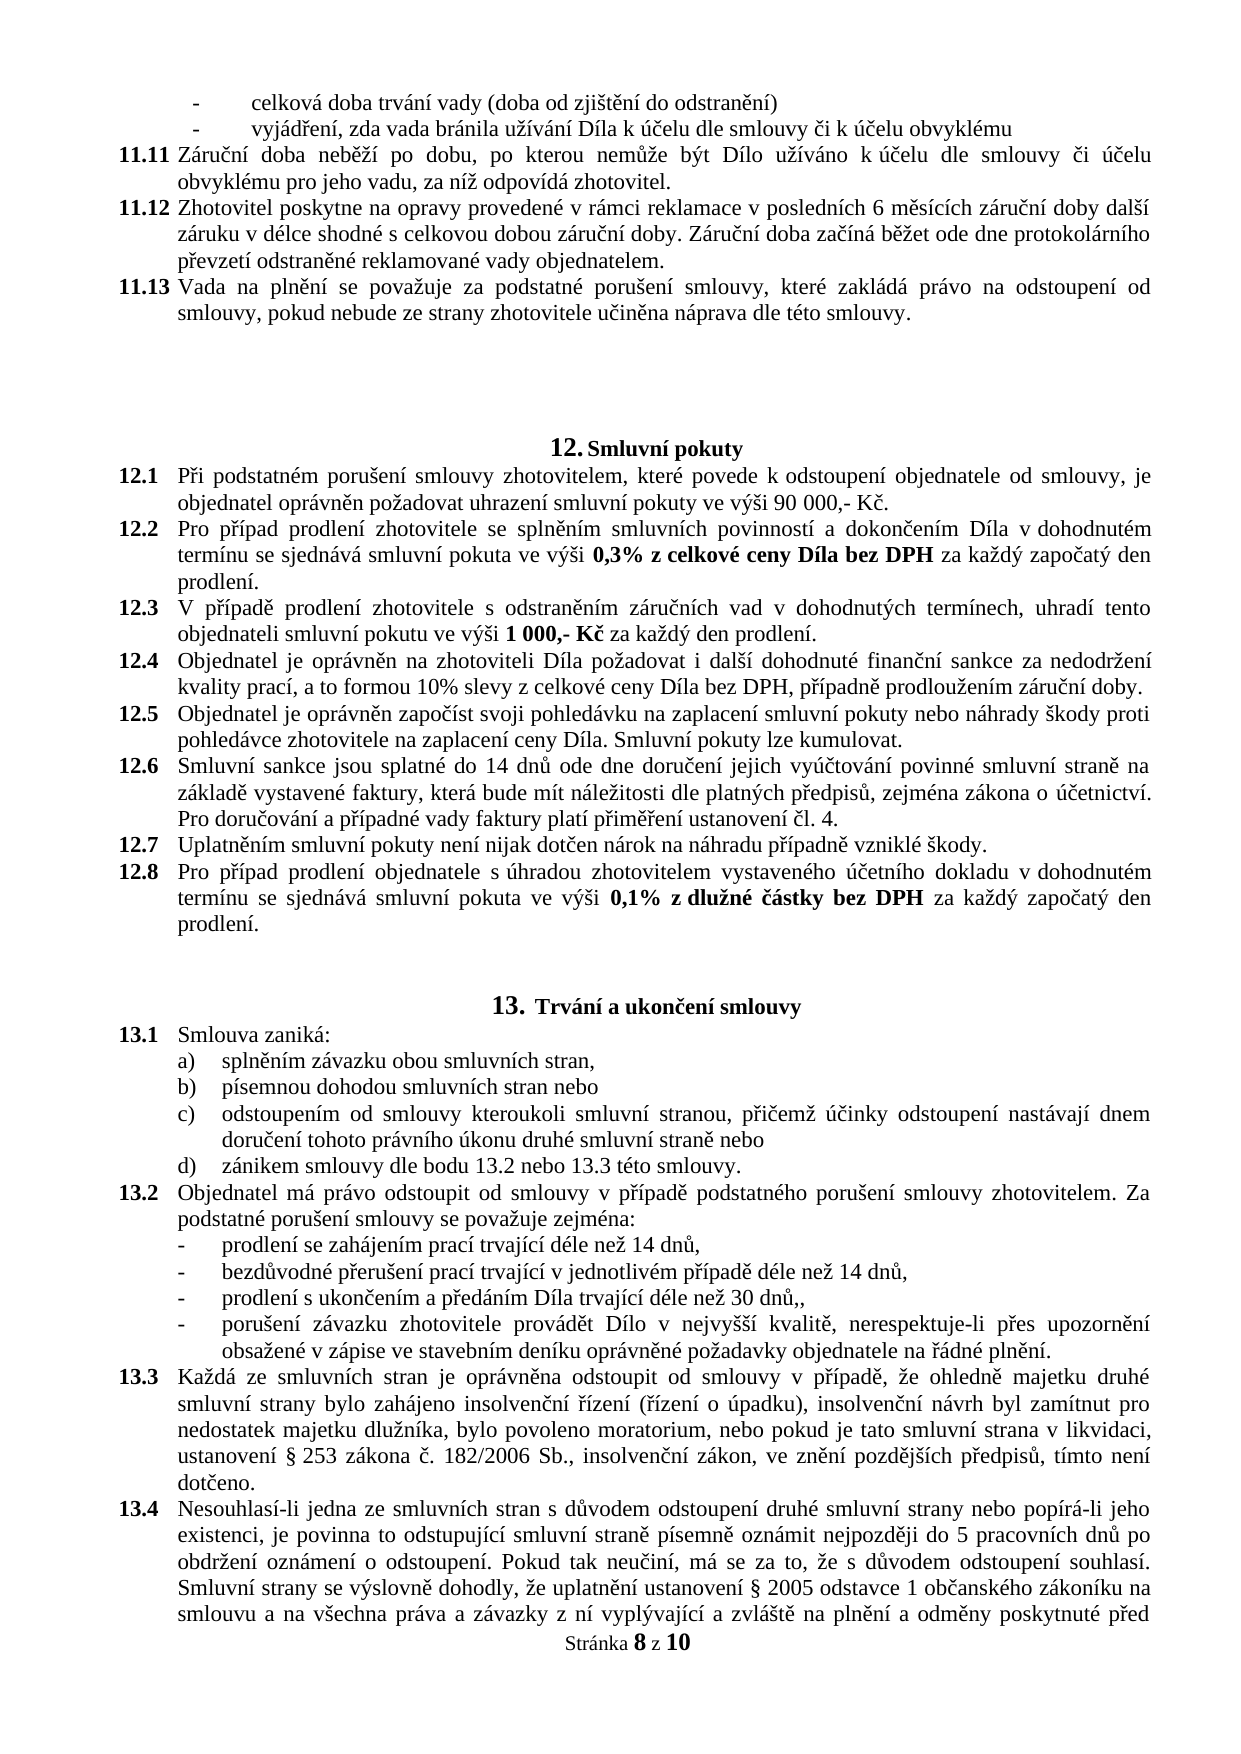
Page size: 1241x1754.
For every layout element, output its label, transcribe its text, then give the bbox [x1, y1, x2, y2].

list Objednatel je oprávněn započíst svoji pohledávku na zaplacení smluvní pokuty nebo náhrady škody proti pohledávce zhotovitele na zaplacení ceny Díla. Smluvní pokuty lze kumulovat. [118, 699, 1152, 752]
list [118, 1495, 1152, 1627]
list Smluvní sankce jsou splatné do 14 dnů ode dne doručení jejich vyúčtování povinné smluvní straně na základě vystavené faktury, která bude mít náležitosti dle platných předpisů, zejména zákona o účetnictví. Pro doručování a případné vady faktury platí přiměření ustanovení čl. 4. [118, 752, 1152, 831]
list V případě prodlení zhotovitele s odstraněním záručních vad v dohodnutých termínech, uhradí tento objednateli smluvní pokutu ve výši 1 000,- Kč za každý den prodlení. [118, 594, 1152, 647]
list Uplatněním smluvní pokuty není nijak dotčen nárok na náhradu případně vzniklé škody. [118, 831, 1152, 858]
list Zhotovitel poskytne na opravy provedené v rámci reklamace v posledních 6 měsících záruční doby další záruku v délce shodné s celkovou dobou záruční doby. Záruční doba začíná běžet ode dne protokolárního převzetí odstraněné reklamované vady objednatelem. [118, 194, 1152, 273]
text - vyjádření, zda vada bránila užívání Díla k účelu dle smlouvy či k účelu obvyklému [177, 115, 1152, 141]
list - prodlení s ukončením a předáním Díla trvající déle než 30 dnů,, [177, 1284, 1152, 1311]
list c) odstoupením od smlouvy kteroukoli smluvní stranou, přičemž účinky odstoupení nastávají dnem doručení tohoto právního úkonu druhé smluvní straně nebo [177, 1100, 1152, 1152]
list - porušení závazku zhotovitele provádět Dílo v nejvyšší kvalitě, nerespektuje-li přes upozornění obsažené v zápise ve stavebním deníku oprávněné požadavky objednatele na řádné plnění. [177, 1311, 1152, 1363]
list Vada na plnění se považuje za podstatné porušení smlouvy, které zakládá právo na odstoupení od smlouvy, pokud nebude ze strany zhotovitele učiněna náprava dle této smlouvy. [118, 273, 1152, 326]
list b) písemnou dohodou smluvních stran nebo [177, 1073, 1152, 1100]
list Objednatel má právo odstoupit od smlouvy v případě podstatného porušení smlouvy zhotovitelem. Za podstatné porušení smlouvy se považuje zejména: [118, 1179, 1152, 1231]
list Trvání a ukončení smlouvy [141, 989, 1152, 1021]
list Objednatel je oprávněn na zhotoviteli Díla požadovat i další dohodnuté finanční sankce za nedodržení kvality prací, a to formou 10% slevy z celkové ceny Díla bez DPH, případně prodloužením záruční doby. [118, 647, 1152, 699]
list d) zánikem smlouvy dle bodu 13.2 nebo 13.3 této smlouvy. [177, 1152, 1152, 1179]
list - bezdůvodné přerušení prací trvající v jednotlivém případě déle než 14 dnů, [177, 1258, 1152, 1284]
list Záruční doba neběží po dobu, po kterou nemůže být Dílo užíváno k účelu dle smlouvy či účelu obvyklému pro jeho vadu, za níž odpovídá zhotovitel. [118, 141, 1152, 194]
list Smluvní pokuty [141, 431, 1152, 462]
list Každá ze smluvních stran je oprávněna odstoupit od smlouvy v případě, že ohledně majetku druhé smluvní strany bylo zahájeno insolvenční řízení (řízení o úpadku), insolvenční návrh byl zamítnut pro nedostatek majetku dlužníka, bylo povoleno moratorium, nebo pokud je tato smluvní strana v likvidaci, ustanovení § 253 zákona č. 182/2006 Sb., insolvenční zákon, ve znění pozdějších předpisů, tímto není dotčeno. [118, 1363, 1152, 1495]
list Pro případ prodlení zhotovitele se splněním smluvních povinností a dokončením Díla v dohodnutém termínu se sjednává smluvní pokuta ve výši 0,3% z celkové ceny Díla bez DPH za každý započatý den prodlení. [118, 515, 1152, 594]
list Smlouva zaniká: [118, 1021, 1152, 1047]
list a) splněním závazku obou smluvních stran, [177, 1047, 1152, 1073]
list Při podstatném porušení smlouvy zhotovitelem, které povede k odstoupení objednatele od smlouvy, je objednatel oprávněn požadovat uhrazení smluvní pokuty ve výši 90 000,- Kč. [118, 462, 1152, 515]
list Pro případ prodlení objednatele s úhradou zhotovitelem vystaveného účetního dokladu v dohodnutém termínu se sjednává smluvní pokuta ve výši 0,1% z dlužné částky bez DPH za každý započatý den prodlení. [118, 858, 1152, 937]
text - celková doba trvání vady (doba od zjištění do odstranění) [177, 89, 1152, 115]
list - prodlení se zahájením prací trvající déle než 14 dnů, [177, 1231, 1152, 1258]
